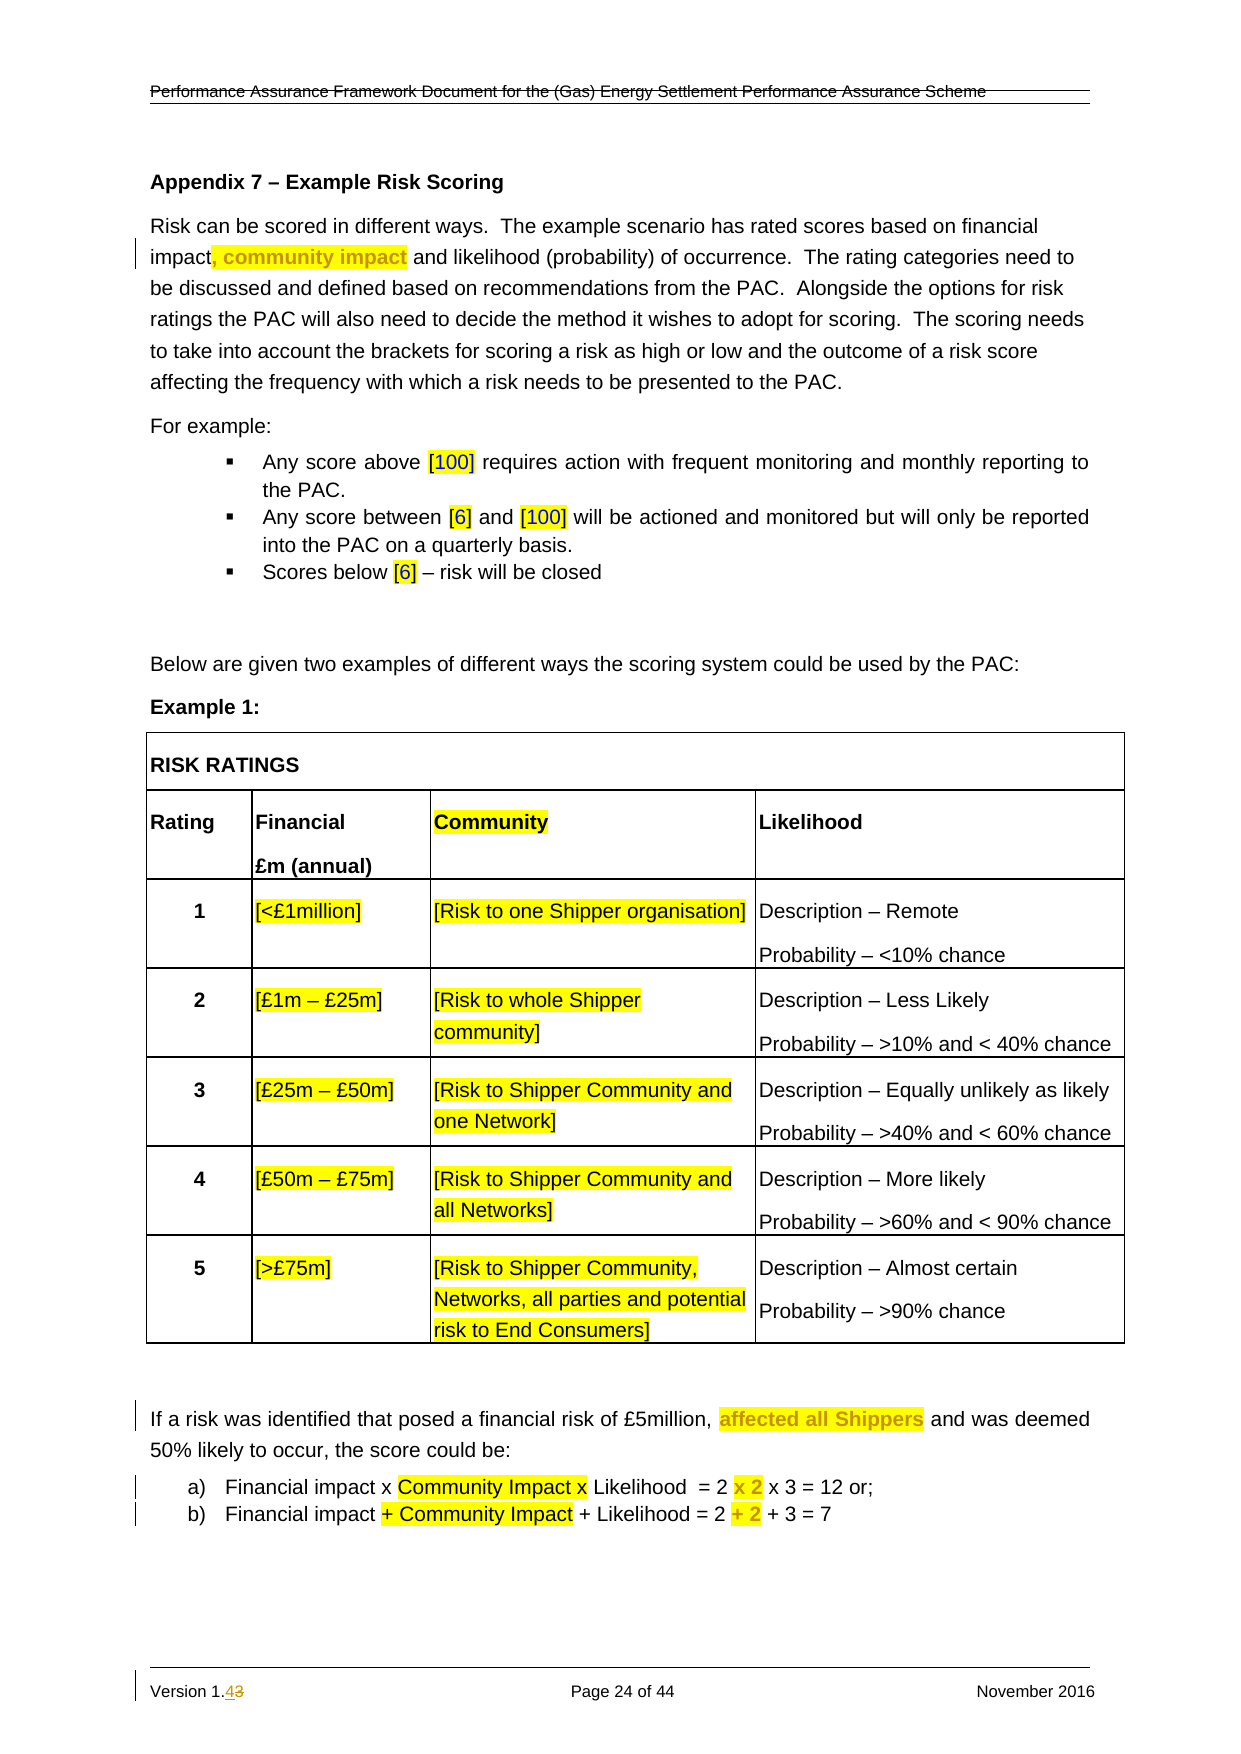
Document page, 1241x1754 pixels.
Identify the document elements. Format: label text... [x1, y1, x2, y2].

list Any score between [6] and [100] will be actioned and monitored but will only be reported into the PAC on a quarterly basis. [225, 505, 1090, 557]
list Scores below [6] – risk will be closed [417, 560, 1090, 584]
table_cell Description – Almost certain Probability – >90% chance [756, 1236, 1124, 1342]
table_cell [Risk to one Shipper organisation] [431, 880, 755, 967]
text If a risk was identified that posed a financial risk of £5million, affected all Shippers and was deemed 50% likely to occur, the score could be: [150, 1400, 1090, 1462]
table_header RISK RATINGS [147, 733, 1124, 789]
table_cell [£50m – £75m] [253, 1147, 430, 1234]
table_cell 3 [147, 1058, 251, 1145]
text Example 1: [150, 688, 1090, 719]
text For example: [150, 406, 1090, 437]
table_cell [<£1million] [253, 880, 430, 967]
text Risk can be scored in different ways. The example scenario has rated scores based on financial impact, community impact and likelihood (probability) of occurrence. The rating categories need to be discussed and defined based on recommendations from the PAC. Alongside the options for risk ratings the PAC will also need to decide the method it wishes to adopt for scoring. The scoring needs to take into account the brackets for scoring a risk as high or low and the outcome of a risk score affecting the frequency with which a risk needs to be presented to the PAC. [150, 206, 1090, 394]
list Financial impact + Community Impact + Likelihood = 2 + 2 + 3 = 7 [187, 1502, 381, 1526]
table_cell Likelihood [756, 791, 1124, 878]
table_cell 5 [147, 1236, 251, 1342]
table_cell 1 [147, 880, 251, 967]
table_cell Description – Remote Probability – <10% chance [756, 880, 1124, 967]
list Financial impact x Community Impact x Likelihood = 2 x 2 x 3 = 12 or; [763, 1475, 1090, 1499]
table_cell [£25m – £50m] [253, 1058, 430, 1145]
list Any score above [100] requires action with frequent monitoring and monthly reporting to the PAC. [225, 450, 1090, 502]
table_cell Community [431, 791, 755, 878]
list Scores below [6] – risk will be closed [225, 560, 393, 584]
table_cell [Risk to Shipper Community and all Networks] [431, 1147, 755, 1234]
table_cell [£1m – £25m] [253, 969, 430, 1056]
table_cell [Risk to whole Shipper community] [431, 969, 755, 1056]
table_cell Rating [147, 791, 251, 878]
table_cell 2 [147, 969, 251, 1056]
text Below are given two examples of different ways the scoring system could be used by the PAC: [150, 644, 1090, 675]
list Financial impact + Community Impact + Likelihood = 2 + 2 + 3 = 7 [761, 1502, 1090, 1526]
table_cell [Risk to Shipper Community, Networks, all parties and potential risk to End Consumers] [431, 1236, 755, 1342]
table_cell Description – Less Likely Probability – >10% and < 40% chance [756, 969, 1124, 1056]
table_cell [Risk to Shipper Community and one Network] [431, 1058, 755, 1145]
table_cell 4 [147, 1147, 251, 1234]
list Financial impact x Community Impact x Likelihood = 2 x 2 x 3 = 12 or; [187, 1475, 398, 1499]
table_cell [>£75m] [253, 1236, 430, 1342]
table_cell Financial £m (annual) [253, 791, 430, 878]
text Appendix 7 – Example Risk Scoring [150, 162, 1090, 194]
table_cell Description – More likely Probability – >60% and < 90% chance [756, 1147, 1124, 1234]
table_cell Description – Equally unlikely as likely Probability – >40% and < 60% chance [756, 1058, 1124, 1145]
